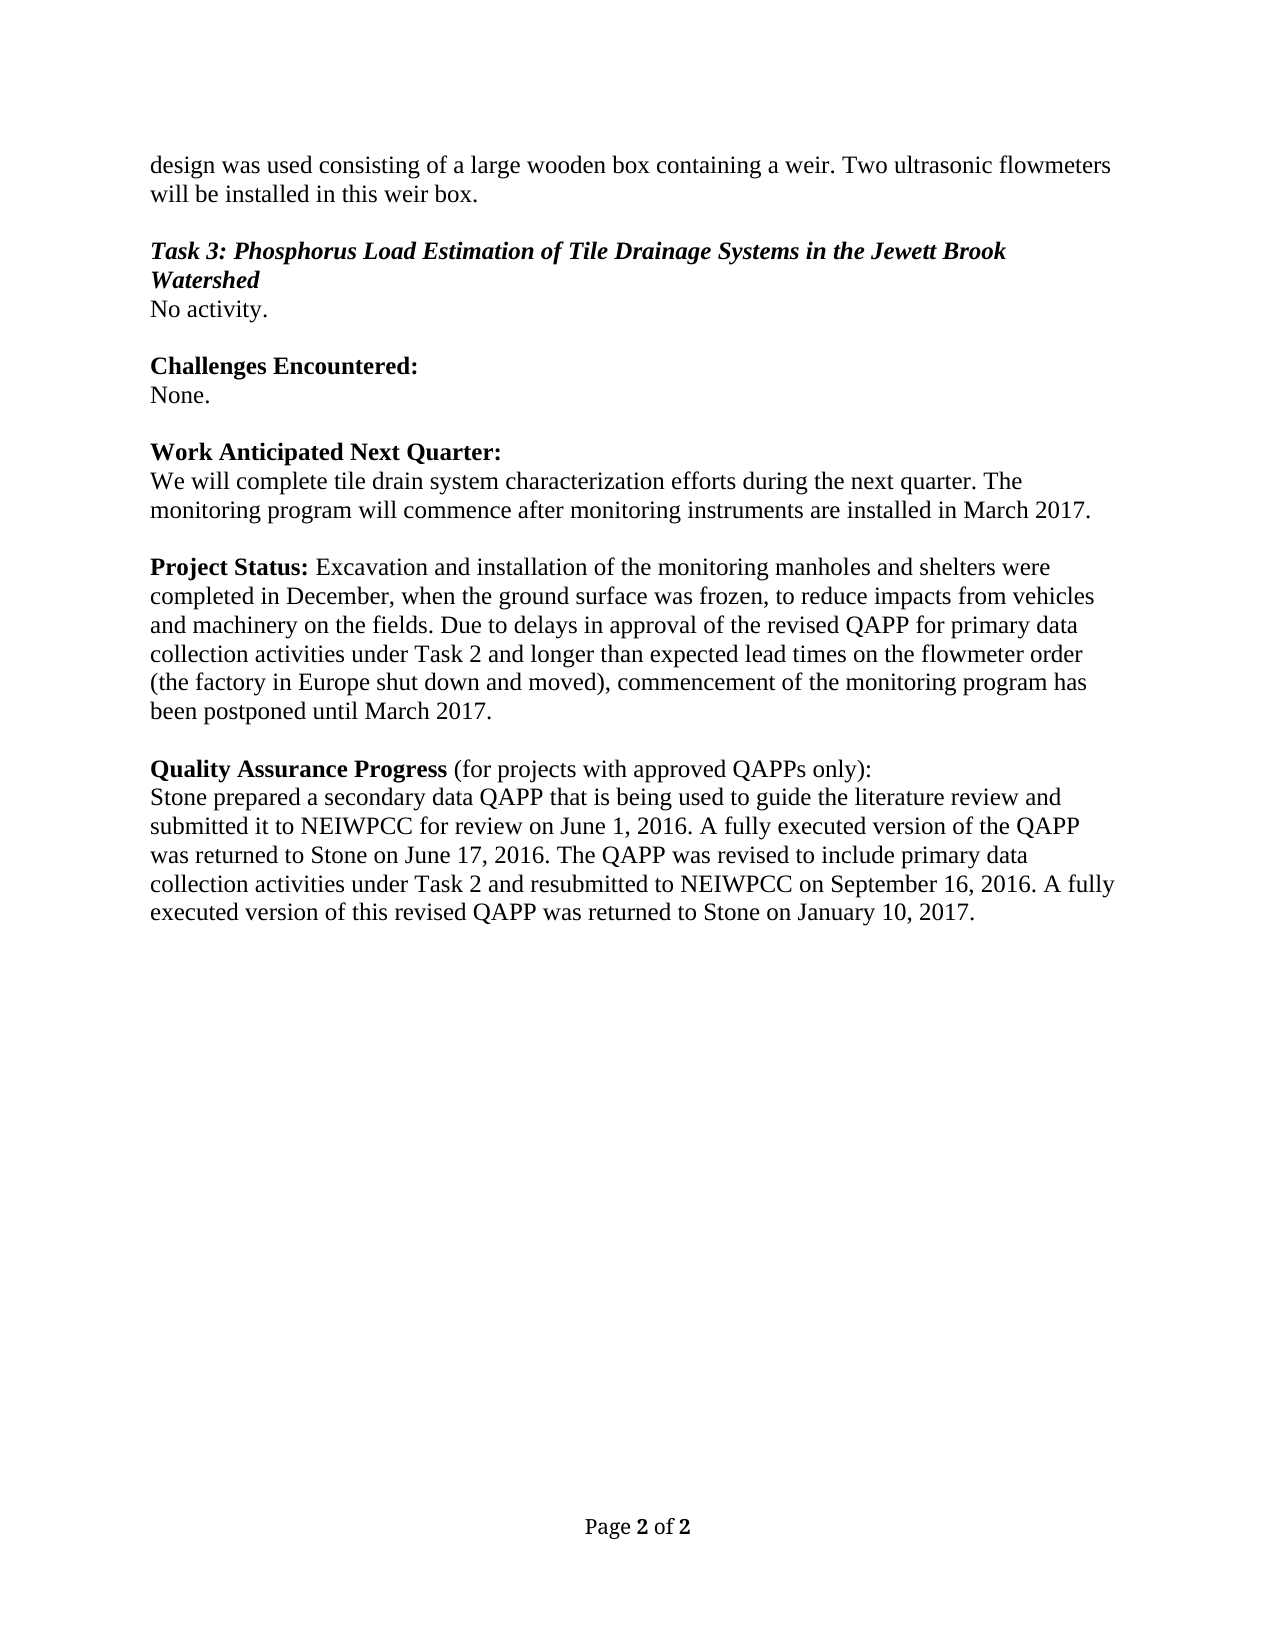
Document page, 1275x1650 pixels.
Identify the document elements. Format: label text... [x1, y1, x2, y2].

text Project Status: Excavation and installation of the monitoring manholes and shelters were completed in December, when the ground surface was frozen, to reduce impacts from vehicles and machinery on the fields. Due to delays in approval of the revised QAPP for primary data collection activities under Task 2 and longer than expected lead times on the flowmeter order (the factory in Europe shut down and moved), commencement of the monitoring program has been postponed until March 2017. [150, 552, 1125, 725]
text Challenges Encountered: [150, 351, 1125, 380]
text No activity. [150, 294, 1125, 322]
text Work Anticipated Next Quarter: [150, 437, 1125, 466]
text Stone prepared a secondary data QAPP that is being used to guide the literature review and submitted it to NEIWPCC for review on June 1, 2016. A fully executed version of the QAPP was returned to Stone on June 17, 2016. The QAPP was revised to include primary data collection activities under Task 2 and resubmitted to NEIWPCC on September 16, 2016. A fully executed version of this revised QAPP was returned to Stone on January 10, 2017. [150, 782, 1125, 926]
text Task 3: Phosphorus Load Estimation of Tile Drainage Systems in the Jewett Brook Watershed [150, 236, 1125, 294]
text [150, 150, 1125, 207]
text We will complete tile drain system characterization efforts during the next quarter. The monitoring program will commence after monitoring instruments are installed in March 2017. [150, 466, 1125, 524]
text Quality Assurance Progress (for projects with approved QAPPs only): [150, 754, 1125, 782]
text None. [150, 380, 1125, 409]
